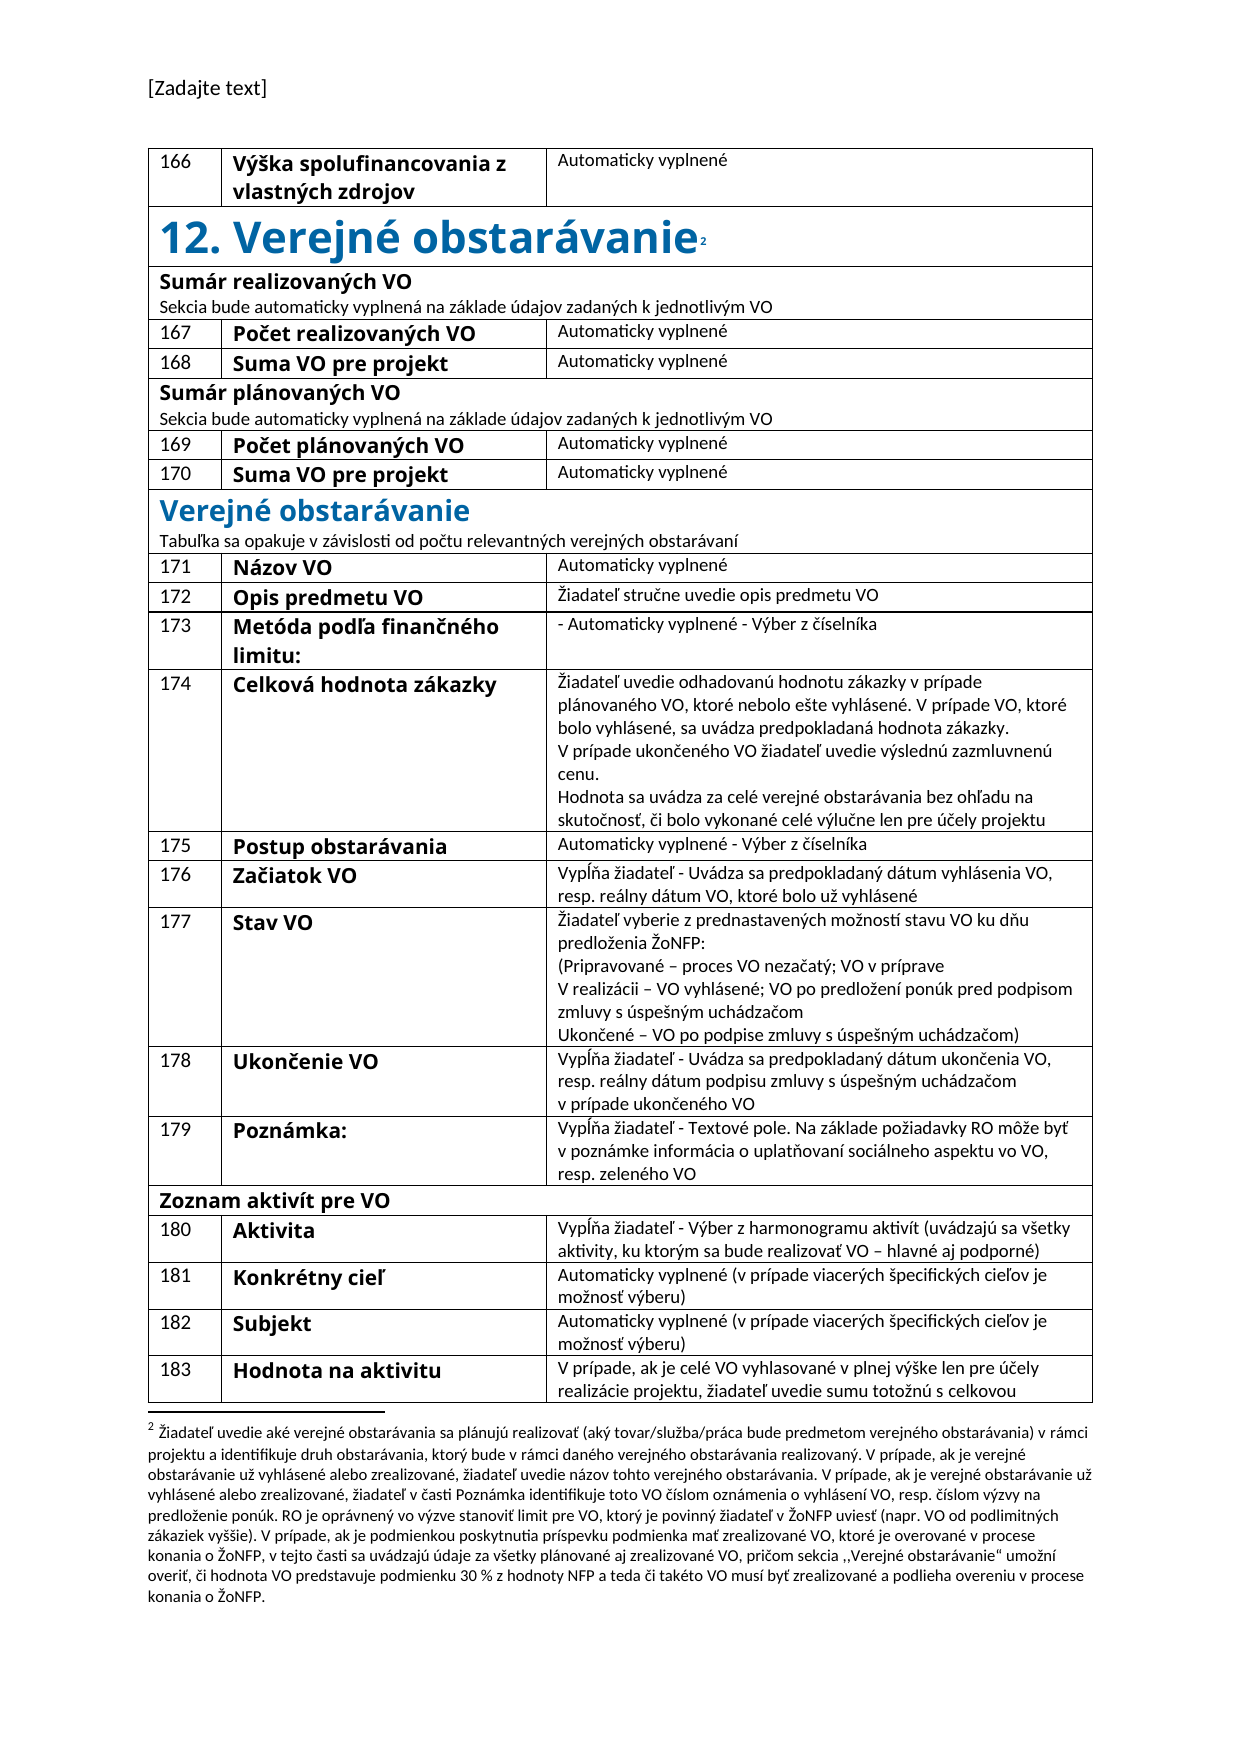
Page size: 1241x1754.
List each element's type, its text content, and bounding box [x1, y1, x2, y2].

table_cell Automaticky vyplnené (v prípade viacerých špecifických cieľov je možnosť výberu) [547, 1310, 1092, 1355]
table_cell Automaticky vyplnené - Výber z číselníka [547, 832, 1092, 860]
table_cell Metóda podľa finančného limitu: [222, 613, 546, 669]
table_cell Vypĺňa žiadateľ - Výber z harmonogramu aktivít (uvádzajú sa všetky aktivity, ku ktorým sa bude realizovať VO – hlavné aj podporné) [547, 1216, 1092, 1262]
table_cell Automaticky vyplnené (v prípade viacerých špecifických cieľov je možnosť výberu) [547, 1263, 1092, 1308]
table_cell Sumár plánovaných VO Sekcia bude automaticky vyplnená na základe údajov zadaných k jednotlivým VO [149, 379, 1092, 430]
table_cell Zoznam aktivít pre VO [149, 1186, 1092, 1215]
table_cell 177 [149, 908, 221, 1046]
table_cell 170 [149, 460, 221, 489]
table_cell Počet plánovaných VO [222, 431, 546, 459]
table_cell Automaticky vyplnené [547, 320, 1092, 348]
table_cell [547, 149, 1092, 206]
table_cell Výška spolufinancovania z vlastných zdrojov [222, 149, 546, 206]
table_cell 172 [149, 583, 221, 611]
table_cell 175 [149, 832, 221, 860]
table_cell 167 [149, 320, 221, 348]
table_cell 166 [149, 149, 221, 206]
table_cell Vypĺňa žiadateľ - Uvádza sa predpokladaný dátum ukončenia VO, resp. reálny dátum podpisu zmluvy s úspešným uchádzačom v prípade ukončeného VO [547, 1047, 1092, 1116]
table_cell 176 [149, 861, 221, 907]
table_cell 179 [149, 1117, 221, 1185]
table_cell Žiadateľ stručne uvedie opis predmetu VO [547, 583, 1092, 611]
table_cell Postup obstarávania [222, 832, 546, 860]
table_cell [547, 1356, 1092, 1402]
table_cell Poznámka: [222, 1117, 546, 1185]
table_cell Automaticky vyplnené [547, 349, 1092, 377]
table_cell 173 [149, 613, 221, 669]
table_cell 181 [149, 1263, 221, 1308]
table_cell Opis predmetu VO [222, 583, 546, 611]
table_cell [222, 1356, 546, 1402]
table_cell 171 [149, 554, 221, 582]
table_cell Žiadateľ uvedie odhadovanú hodnotu zákazky v prípade plánovaného VO, ktoré nebolo ešte vyhlásené. V prípade VO, ktoré bolo vyhlásené, sa uvádza predpokladaná hodnota zákazky. V prípade ukončeného VO žiadateľ uvedie výslednú zazmluvnenú cenu. Hodnota sa uvádza za celé verejné obstarávania bez ohľadu na skutočnosť, či bolo vykonané celé výlučne len pre účely projektu [547, 670, 1092, 831]
table_cell 182 [149, 1310, 221, 1355]
table_cell Suma VO pre projekt [222, 460, 546, 489]
table_cell Ukončenie VO [222, 1047, 546, 1116]
table_cell 183 [149, 1356, 221, 1402]
table_cell Sumár realizovaných VO Sekcia bude automaticky vyplnená na základe údajov zadaných k jednotlivým VO [149, 267, 1092, 318]
table_cell Názov VO [222, 554, 546, 582]
table_cell Začiatok VO [222, 861, 546, 907]
table_cell Subjekt [222, 1310, 546, 1355]
table_cell 12. Verejné obstarávanie [149, 207, 1092, 266]
table_cell Počet realizovaných VO [222, 320, 546, 348]
table_cell Celková hodnota zákazky [222, 670, 546, 831]
table_cell Vypĺňa žiadateľ - Uvádza sa predpokladaný dátum vyhlásenia VO, resp. reálny dátum VO, ktoré bolo už vyhlásené [547, 861, 1092, 907]
table_cell Automaticky vyplnené [547, 460, 1092, 489]
table_cell 178 [149, 1047, 221, 1116]
table_cell Aktivita [222, 1216, 546, 1262]
table_cell Žiadateľ vyberie z prednastavených možností stavu VO ku dňu predloženia ŽoNFP: (Pripravované – proces VO nezačatý; VO v príprave V realizácii – VO vyhlásené; VO po predložení ponúk pred podpisom zmluvy s úspešným uchádzačom Ukončené – VO po podpise zmluvy s úspešným uchádzačom) [547, 908, 1092, 1046]
table_cell 169 [149, 431, 221, 459]
table_cell Konkrétny cieľ [222, 1263, 546, 1308]
table_cell - Automaticky vyplnené - Výber z číselníka [547, 613, 1092, 669]
table_cell 168 [149, 349, 221, 377]
table_cell Stav VO [222, 908, 546, 1046]
table_cell Suma VO pre projekt [222, 349, 546, 377]
table_cell 174 [149, 670, 221, 831]
table_cell Verejné obstarávanie Tabuľka sa opakuje v závislosti od počtu relevantných verejných obstarávaní [149, 490, 1092, 552]
table_cell Automaticky vyplnené [547, 554, 1092, 582]
table_cell Automaticky vyplnené [547, 431, 1092, 459]
table_cell Vypĺňa žiadateľ - Textové pole. Na základe požiadavky RO môže byť v poznámke informácia o uplatňovaní sociálneho aspektu vo VO, resp. zeleného VO [547, 1117, 1092, 1185]
table_cell 180 [149, 1216, 221, 1262]
